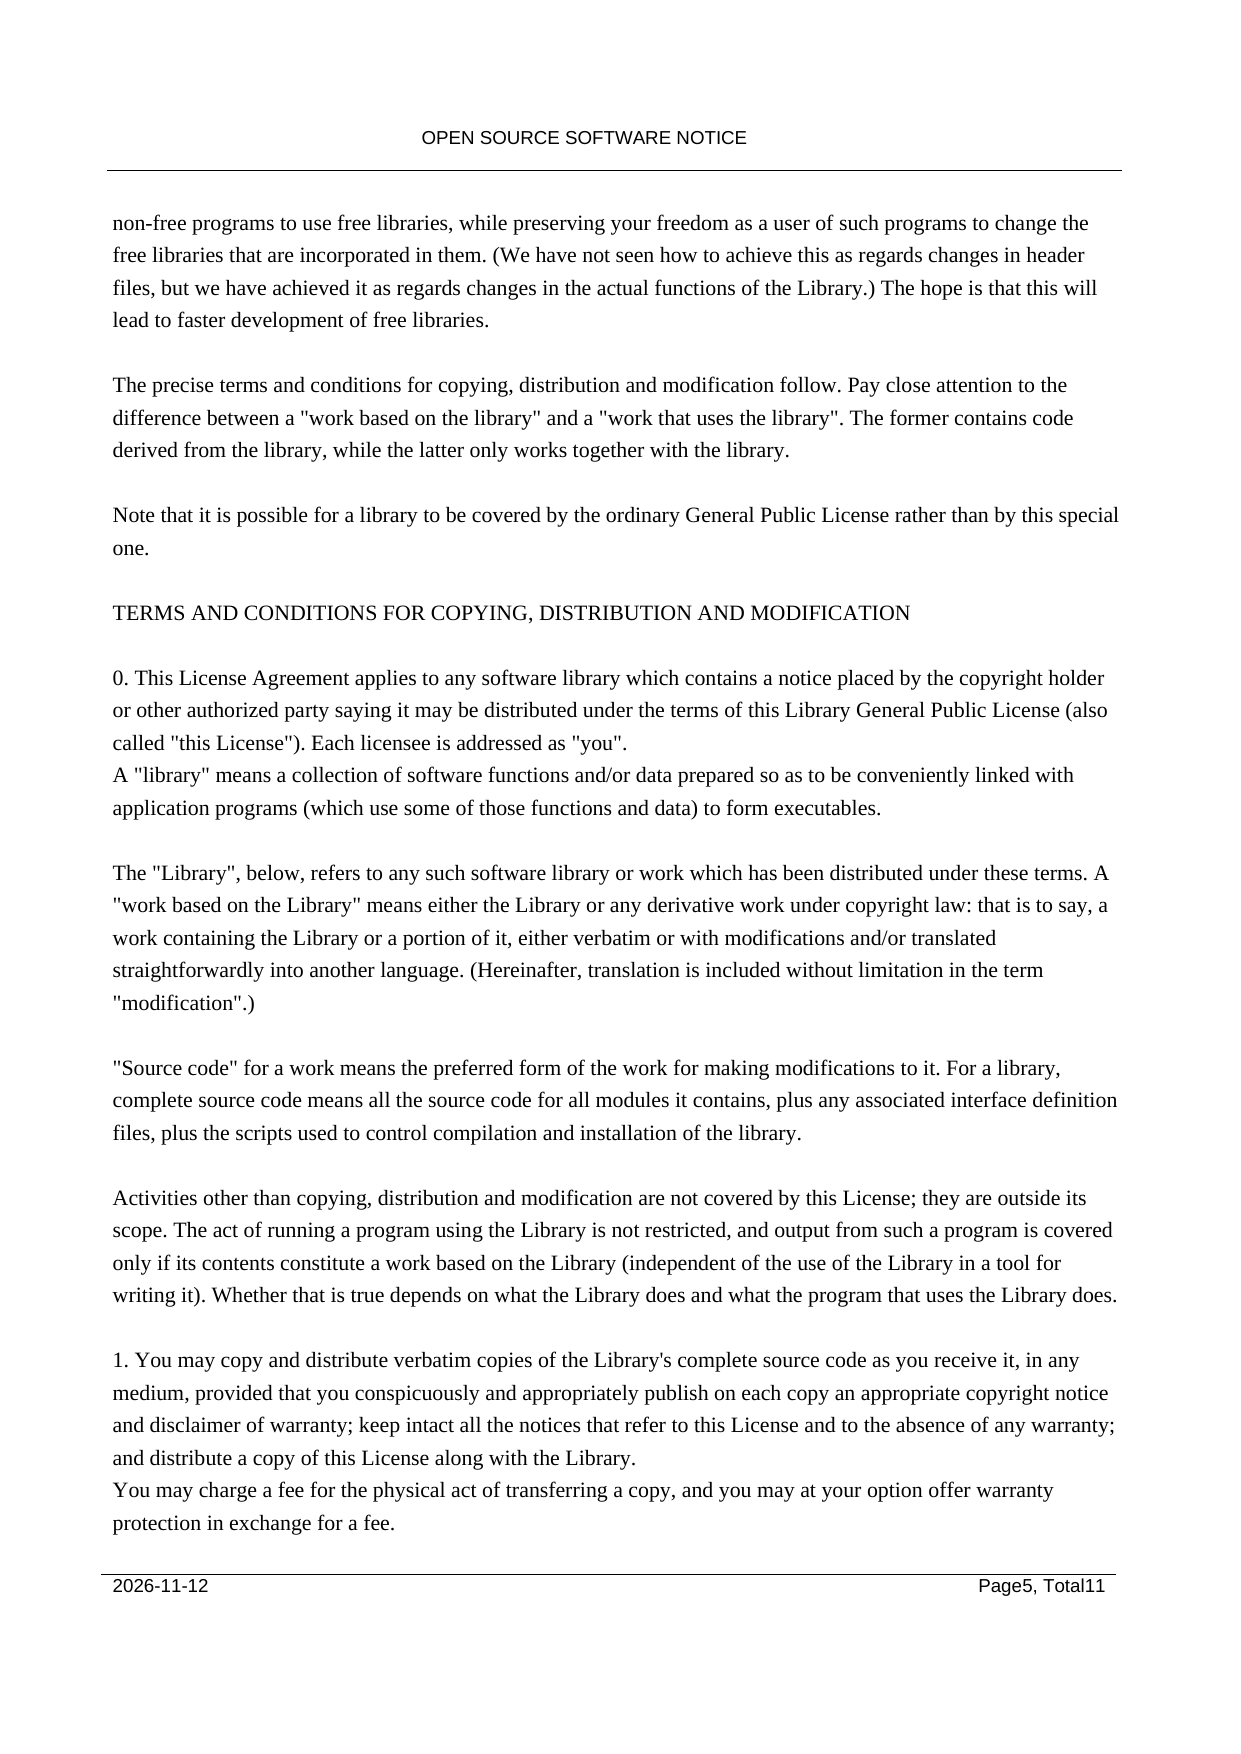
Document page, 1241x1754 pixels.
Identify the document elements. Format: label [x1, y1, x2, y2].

text [112, 206, 1128, 1539]
